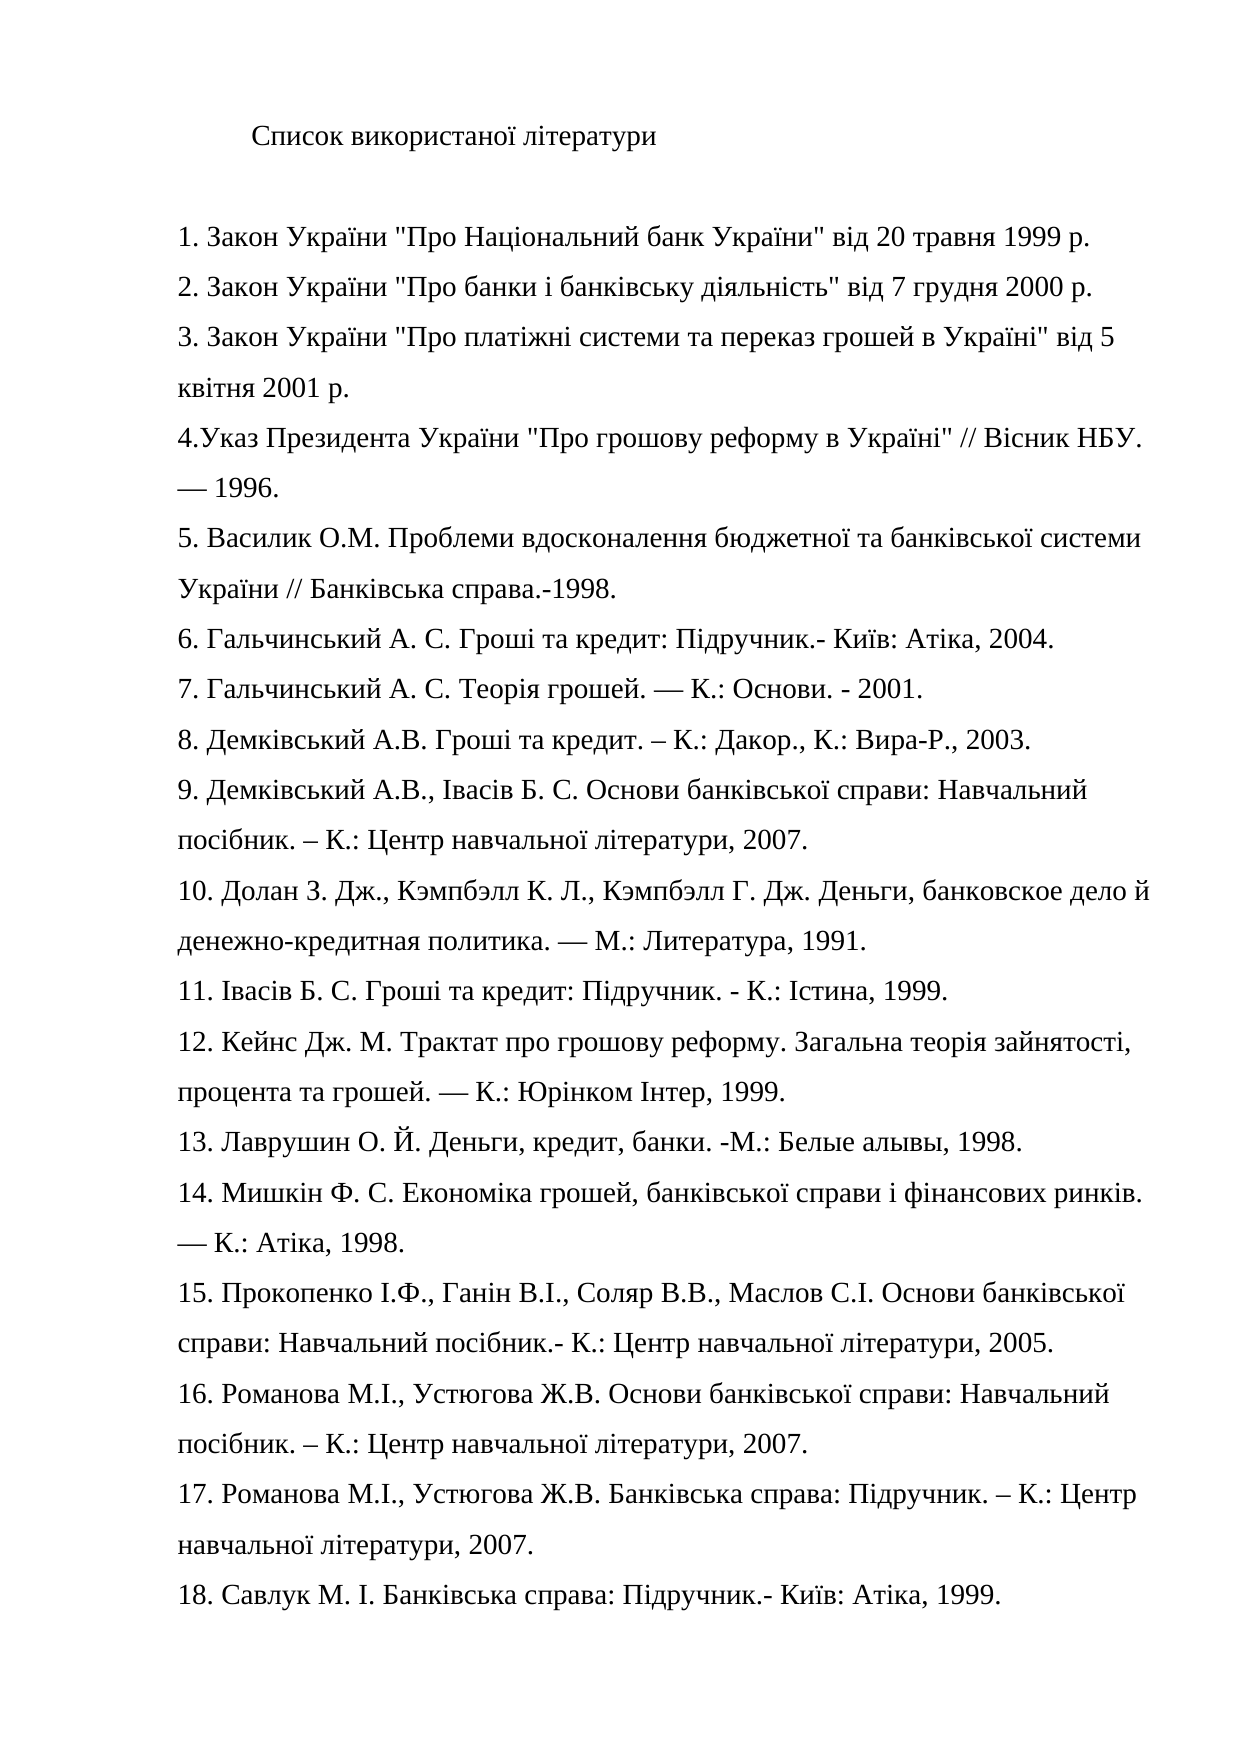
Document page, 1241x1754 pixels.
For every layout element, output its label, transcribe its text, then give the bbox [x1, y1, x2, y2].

text 8. Демківський А.В. Гроші та кредит. – К.: Дакор., К.: Вира-Р., 2003. [177, 722, 1152, 755]
text 2. Закон України "Про банки і банківську діяльність" від 7 грудня 2000 р. [177, 269, 1152, 303]
text 11. Івасів Б. С. Гроші та кредит: Підручник. - К.: Істина, 1999. [177, 973, 1152, 1007]
text 4.Указ Президента України "Про грошову реформу в Україні" // Вісник НБУ. — 1996. [177, 420, 1152, 504]
text Список використаної літератури [177, 118, 1152, 152]
text 1. Закон України "Про Національний банк України" від 20 травня 1999 р. [177, 219, 1152, 252]
text 13. Лаврушин О. Й. Деньги, кредит, банки. -М.: Белые алывы, 1998. [177, 1124, 1152, 1158]
text 7. Гальчинський А. С. Теорія грошей. — К.: Основи. - 2001. [177, 672, 1152, 705]
text 12. Кейнс Дж. М. Трактат про грошову реформу. Загальна теорія зайнятості, процента та грошей. — К.: Юрінком Інтер, 1999. [177, 1024, 1152, 1108]
text 10. Долан З. Дж., Кэмпбэлл К. Л., Кэмпбэлл Г. Дж. Деньги, банковское дело й денежно-кредитная политика. — М.: Литература, 1991. [177, 873, 1152, 957]
text 15. Прокопенко І.Ф., Ганін В.І., Соляр В.В., Маслов С.І. Основи банківської справи: Навчальний посібник.- К.: Центр навчальної літератури, 2005. [177, 1275, 1152, 1359]
text 6. Гальчинський А. С. Гроші та кредит: Підручник.- Київ: Атіка, 2004. [177, 621, 1152, 655]
text 14. Мишкін Ф. С. Економіка грошей, банківської справи і фінансових ринків. — К.: Атіка, 1998. [177, 1175, 1152, 1258]
text 9. Демківський А.В., Івасів Б. С. Основи банківської справи: Навчальний посібник. – К.: Центр навчальної літератури, 2007. [177, 772, 1152, 856]
text 3. Закон України "Про платіжні системи та переказ грошей в Україні" від 5 квітня 2001 р. [177, 319, 1152, 403]
text 16. Романова М.І., Устюгова Ж.В. Основи банківської справи: Навчальний посібник. – К.: Центр навчальної літератури, 2007. [177, 1376, 1152, 1460]
text 18. Савлук М. І. Банківська справа: Підручник.- Київ: Атіка, 1999. [177, 1577, 1152, 1611]
text 5. Василик О.М. Проблеми вдосконалення бюджетної та банківської системи України // Банківська справа.-1998. [177, 521, 1152, 604]
text 17. Романова М.І., Устюгова Ж.В. Банківська справа: Підручник. – К.: Центр навчальної літератури, 2007. [177, 1477, 1152, 1560]
